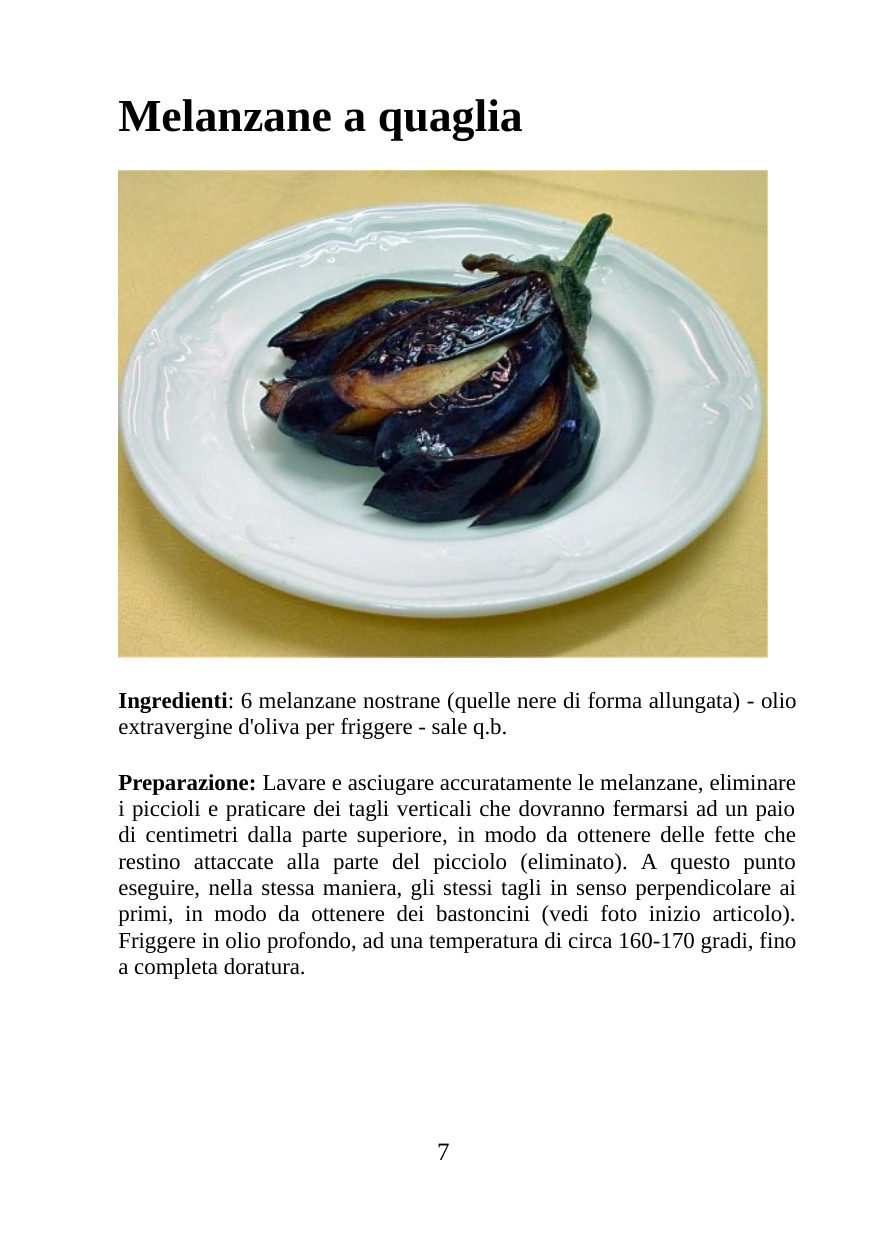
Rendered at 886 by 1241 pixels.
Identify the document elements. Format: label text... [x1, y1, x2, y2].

text Preparazione: Lavare e asciugare accuratamente le melanzane, eliminare i piccioli e praticare dei tagli verticali che dovranno fermarsi ad un paio di centimetri dalla parte superiore, in modo da ottenere delle fette che restino attaccate alla parte del picciolo (eliminato). A questo punto eseguire, nella stessa maniera, gli stessi tagli in senso perpendicolare ai primi, in modo da ottenere dei bastoncini (vedi foto inizio articolo). Friggere in olio profondo, ad una temperatura di circa 160-170 gradi, fino a completa doratura. [118, 769, 797, 979]
subtitle Melanzane a quaglia [118, 89, 797, 141]
text Ingredienti: 6 melanzane nostrane (quelle nere di forma allungata) - olio extravergine d'oliva per friggere - sale q.b. [118, 687, 797, 739]
picture [118, 170, 768, 658]
